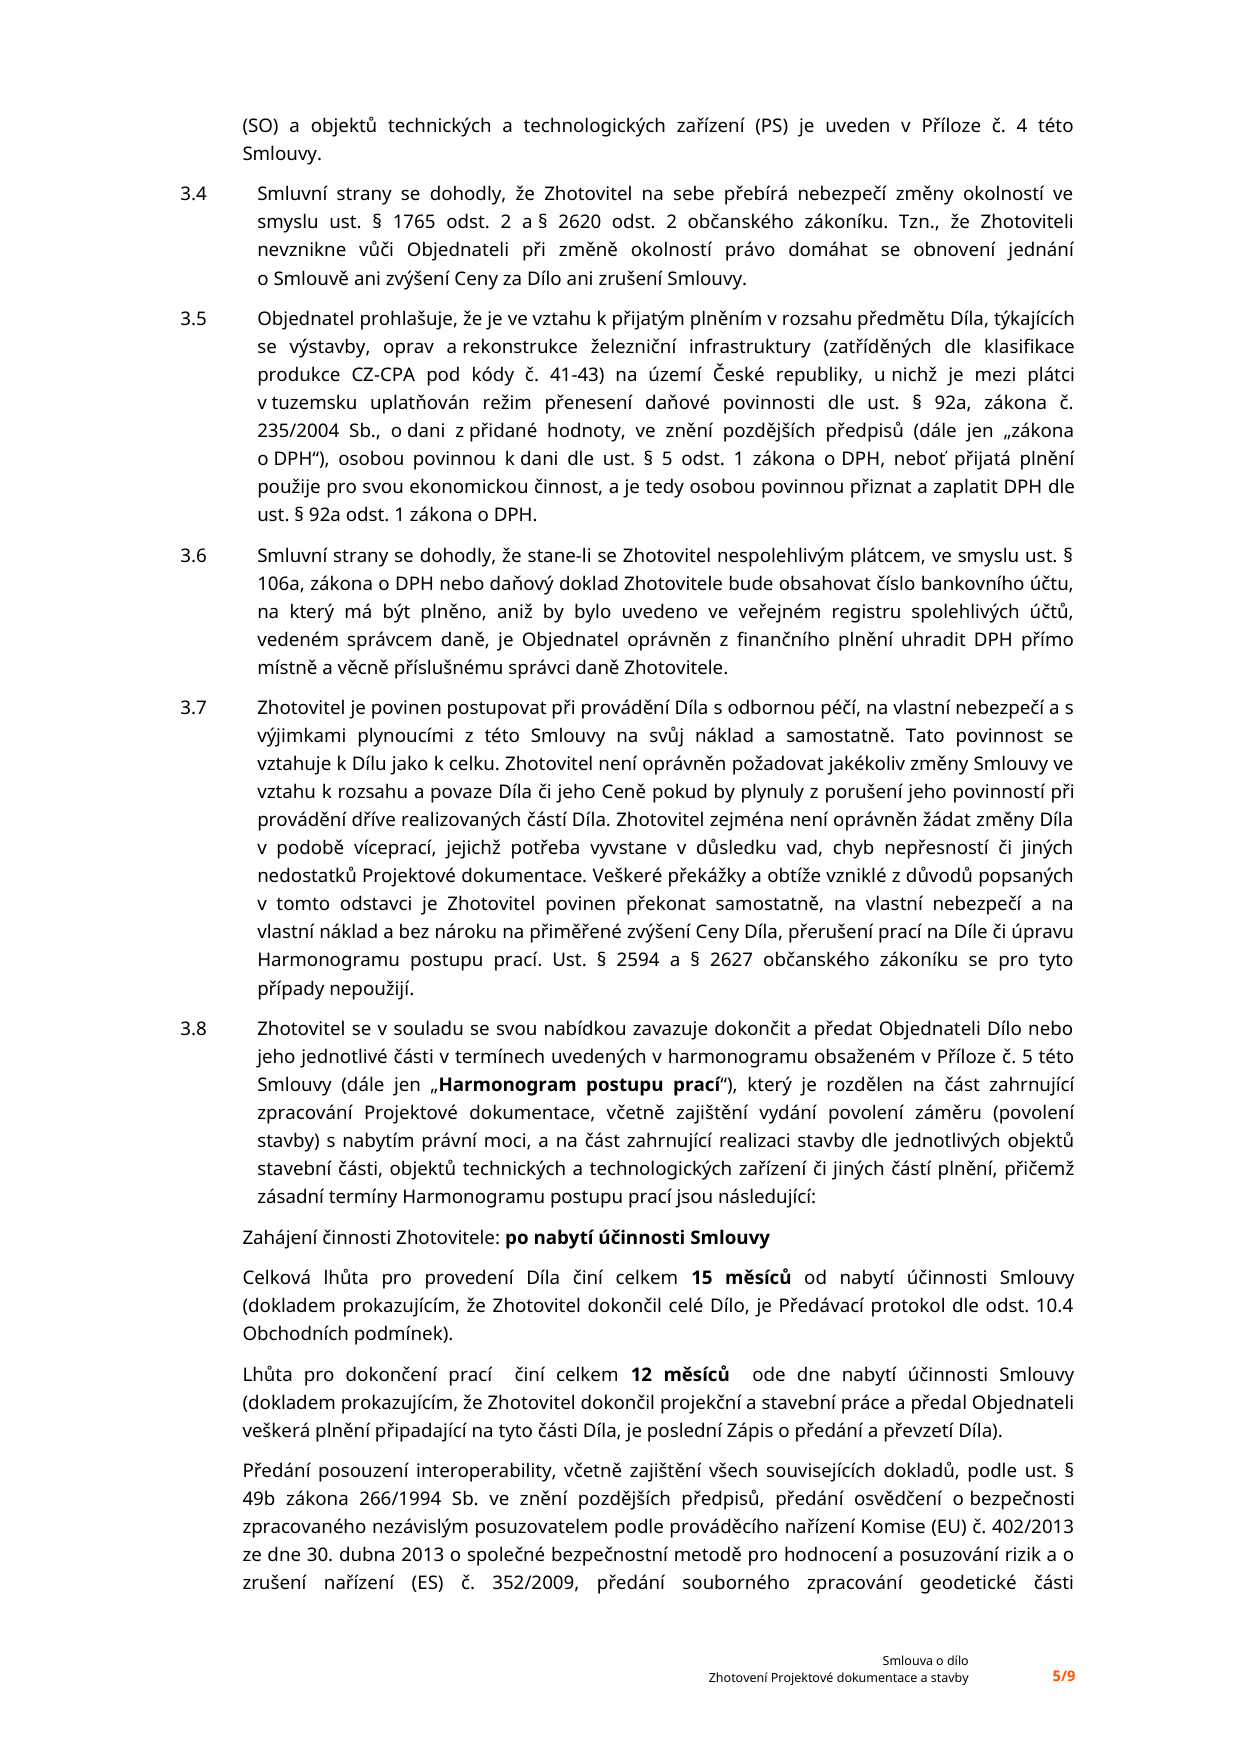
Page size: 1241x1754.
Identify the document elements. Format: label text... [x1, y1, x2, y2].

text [242, 112, 1075, 166]
text Smluvní strany se dohodly, že stane-li se Zhotovitel nespolehlivým plátcem, ve smyslu ust. § 106a, zákona o DPH nebo daňový doklad Zhotovitele bude obsahovat číslo bankovního účtu, na který má být plněno, aniž by bylo uvedeno ve veřejném registru spolehlivých účtů, vedeném správcem daně, je Objednatel oprávněn z finančního plnění uhradit DPH přímo místně a věcně příslušnému správci daně Zhotovitele. [180, 542, 1075, 679]
text Zhotovitel je povinen postupovat při provádění Díla s odbornou péčí, na vlastní nebezpečí a s výjimkami plynoucími z této Smlouvy na svůj náklad a samostatně. Tato povinnost se vztahuje k Dílu jako k celku. Zhotovitel není oprávněn požadovat jakékoliv změny Smlouvy ve vztahu k rozsahu a povaze Díla či jeho Ceně pokud by plynuly z porušení jeho povinností při provádění dříve realizovaných částí Díla. Zhotovitel zejména není oprávněn žádat změny Díla v podobě víceprací, jejichž potřeba vyvstane v důsledku vad, chyb nepřesností či jiných nedostatků Projektové dokumentace. Veškeré překážky a obtíže vzniklé z důvodů popsaných v tomto odstavci je Zhotovitel povinen překonat samostatně, na vlastní nebezpečí a na vlastní náklad a bez nároku na přiměřené zvýšení Ceny Díla, přerušení prací na Díle či úpravu Harmonogramu postupu prací. Ust. § 2594 a § 2627 občanského zákoníku se pro tyto případy nepoužijí. [180, 694, 1075, 1000]
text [242, 1458, 1075, 1595]
text Zhotovitel se v souladu se svou nabídkou zavazuje dokončit a předat Objednateli Dílo nebo jeho jednotlivé části v termínech uvedených v harmonogramu obsaženém v Příloze č. 5 této Smlouvy (dále jen „Harmonogram postupu prací“), který je rozdělen na část zahrnující zpracování Projektové dokumentace, včetně zajištění vydání povolení záměru (povolení stavby) s nabytím právní moci, a na část zahrnující realizaci stavby dle jednotlivých objektů stavební části, objektů technických a technologických zařízení či jiných částí plnění, přičemž zásadní termíny Harmonogramu postupu prací jsou následující: [180, 1015, 1075, 1209]
text Smluvní strany se dohodly, že Zhotovitel na sebe přebírá nebezpečí změny okolností ve smyslu ust. § 1765 odst. 2 a § 2620 odst. 2 občanského zákoníku. Tzn., že Zhotoviteli nevznikne vůči Objednateli při změně okolností právo domáhat se obnovení jednání o Smlouvě ani zvýšení Ceny za Dílo ani zrušení Smlouvy. [180, 181, 1075, 290]
text Zahájení činnosti Zhotovitele: po nabytí účinnosti Smlouvy [242, 1224, 1075, 1249]
text Objednatel prohlašuje, že je ve vztahu k přijatým plněním v rozsahu předmětu Díla, týkajících se výstavby, oprav a rekonstrukce železniční infrastruktury (zatříděných dle klasifikace produkce CZ-CPA pod kódy č. 41-43) na území České republiky, u nichž je mezi plátci v tuzemsku uplatňován režim přenesení daňové povinnosti dle ust. § 92a, zákona č. 235/2004 Sb., o dani z přidané hodnoty, ve znění pozdějších předpisů (dále jen „zákona o DPH“), osobou povinnou k dani dle ust. § 5 odst. 1 zákona o DPH, neboť přijatá plnění použije pro svou ekonomickou činnost, a je tedy osobou povinnou přiznat a zaplatit DPH dle ust. § 92a odst. 1 zákona o DPH. [180, 305, 1075, 527]
text Celková lhůta pro provedení Díla činí celkem 15 měsíců od nabytí účinnosti Smlouvy (dokladem prokazujícím, že Zhotovitel dokončil celé Dílo, je Předávací protokol dle odst. 10.4 Obchodních podmínek). [242, 1264, 1075, 1346]
text Lhůta pro dokončení prací činí celkem 12 měsíců ode dne nabytí účinnosti Smlouvy (dokladem prokazujícím, že Zhotovitel dokončil projekční a stavební práce a předal Objednateli veškerá plnění připadající na tyto části Díla, je poslední Zápis o předání a převzetí Díla). [242, 1361, 1075, 1443]
